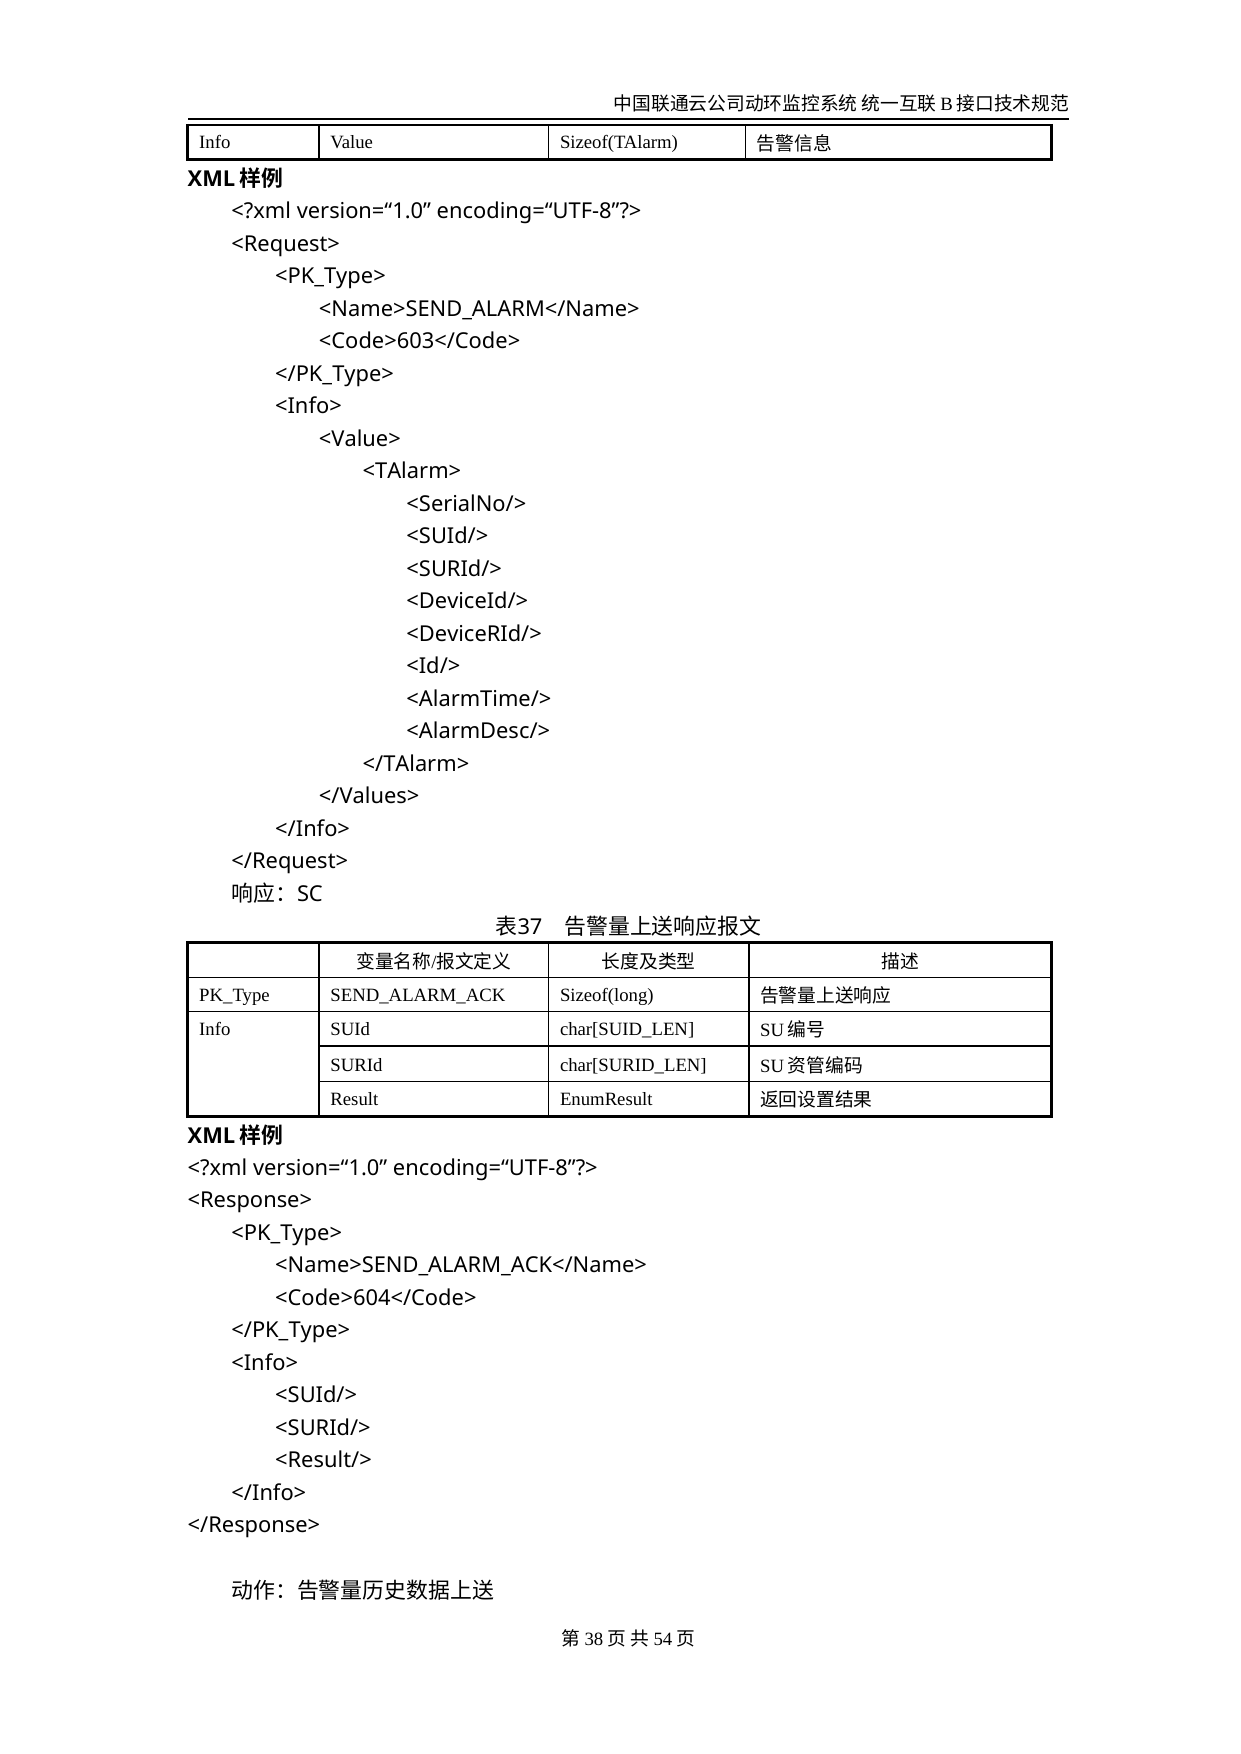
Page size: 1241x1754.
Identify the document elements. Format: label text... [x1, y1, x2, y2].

text 响应：SC [187, 876, 1069, 909]
text <TAlarm> [187, 454, 1069, 486]
text <AlarmDesc/> [187, 714, 1069, 746]
text <SURId/> [187, 551, 1069, 584]
text <?xml version=“1.0” encoding=“UTF-8”?> [187, 1150, 1069, 1183]
text </TAlarm> [187, 746, 1069, 779]
text <SerialNo/> [187, 486, 1069, 519]
text <Name>SEND_ALARM</Name> [187, 291, 1069, 324]
table_cell 告警量上送响应 [750, 978, 1050, 1011]
table_header 长度及类型 [549, 944, 748, 977]
table_cell char[SUID_LEN] [549, 1012, 748, 1045]
table_cell Sizeof(TAlarm) [549, 126, 745, 158]
table_header 描述 [750, 944, 1050, 977]
text </Request> [187, 844, 1069, 876]
text 告警量上送响应报文 [187, 909, 1069, 941]
text <AlarmTime/> [187, 681, 1069, 714]
text <?xml version=“1.0” encoding=“UTF-8”?> [187, 194, 1069, 226]
text <SUId/> [187, 1378, 1069, 1410]
table_cell EnumResult [549, 1082, 748, 1114]
table_cell PK_Type [189, 978, 318, 1011]
text 动作：告警量历史数据上送 [187, 1573, 1069, 1605]
table_cell Sizeof(long) [549, 978, 748, 1011]
table_cell 返回设置结果 [750, 1082, 1050, 1114]
table_cell SURId [320, 1047, 548, 1081]
text <Result/> [231, 1443, 1069, 1475]
text </Info> [187, 1475, 1069, 1508]
table_cell SEND_ALARM_ACK [320, 978, 548, 1011]
text <Code>604</Code> [187, 1280, 1069, 1313]
text <Request> [187, 226, 1069, 259]
text <DeviceRId/> [187, 616, 1069, 649]
text </Response> [187, 1508, 1069, 1540]
text </Values> [187, 779, 1069, 811]
table_cell Result [320, 1082, 548, 1114]
text <Code>603</Code> [187, 324, 1069, 356]
text XML样例 [187, 1118, 1069, 1150]
text <Id/> [362, 649, 1069, 681]
table_cell Value [320, 126, 548, 158]
table_cell SU编号 [750, 1012, 1050, 1045]
text <DeviceId/> [187, 584, 1069, 616]
table_cell char[SURID_LEN] [549, 1047, 748, 1081]
text <PK_Type> [187, 259, 1069, 291]
table_header [189, 944, 318, 977]
text <SURId/> [187, 1410, 1069, 1443]
text <Info> [187, 389, 1069, 421]
text <Response> [187, 1183, 1069, 1215]
text </Info> [187, 811, 1069, 844]
text <Name>SEND_ALARM_ACK</Name> [187, 1248, 1069, 1280]
text <SUId/> [187, 519, 1069, 551]
table_cell Info [189, 126, 318, 158]
text <PK_Type> [187, 1215, 1069, 1248]
text </PK_Type> [187, 356, 1069, 389]
text XML样例 [187, 161, 1069, 194]
text </PK_Type> [187, 1313, 1069, 1345]
table_cell 告警信息 [746, 126, 1050, 158]
table_cell Info [189, 1012, 318, 1114]
table_cell SUId [320, 1012, 548, 1045]
text <Value> [187, 421, 1069, 454]
table_cell SU资管编码 [750, 1047, 1050, 1081]
text <Info> [187, 1345, 1069, 1378]
table_header 变量名称/报文定义 [320, 944, 548, 977]
